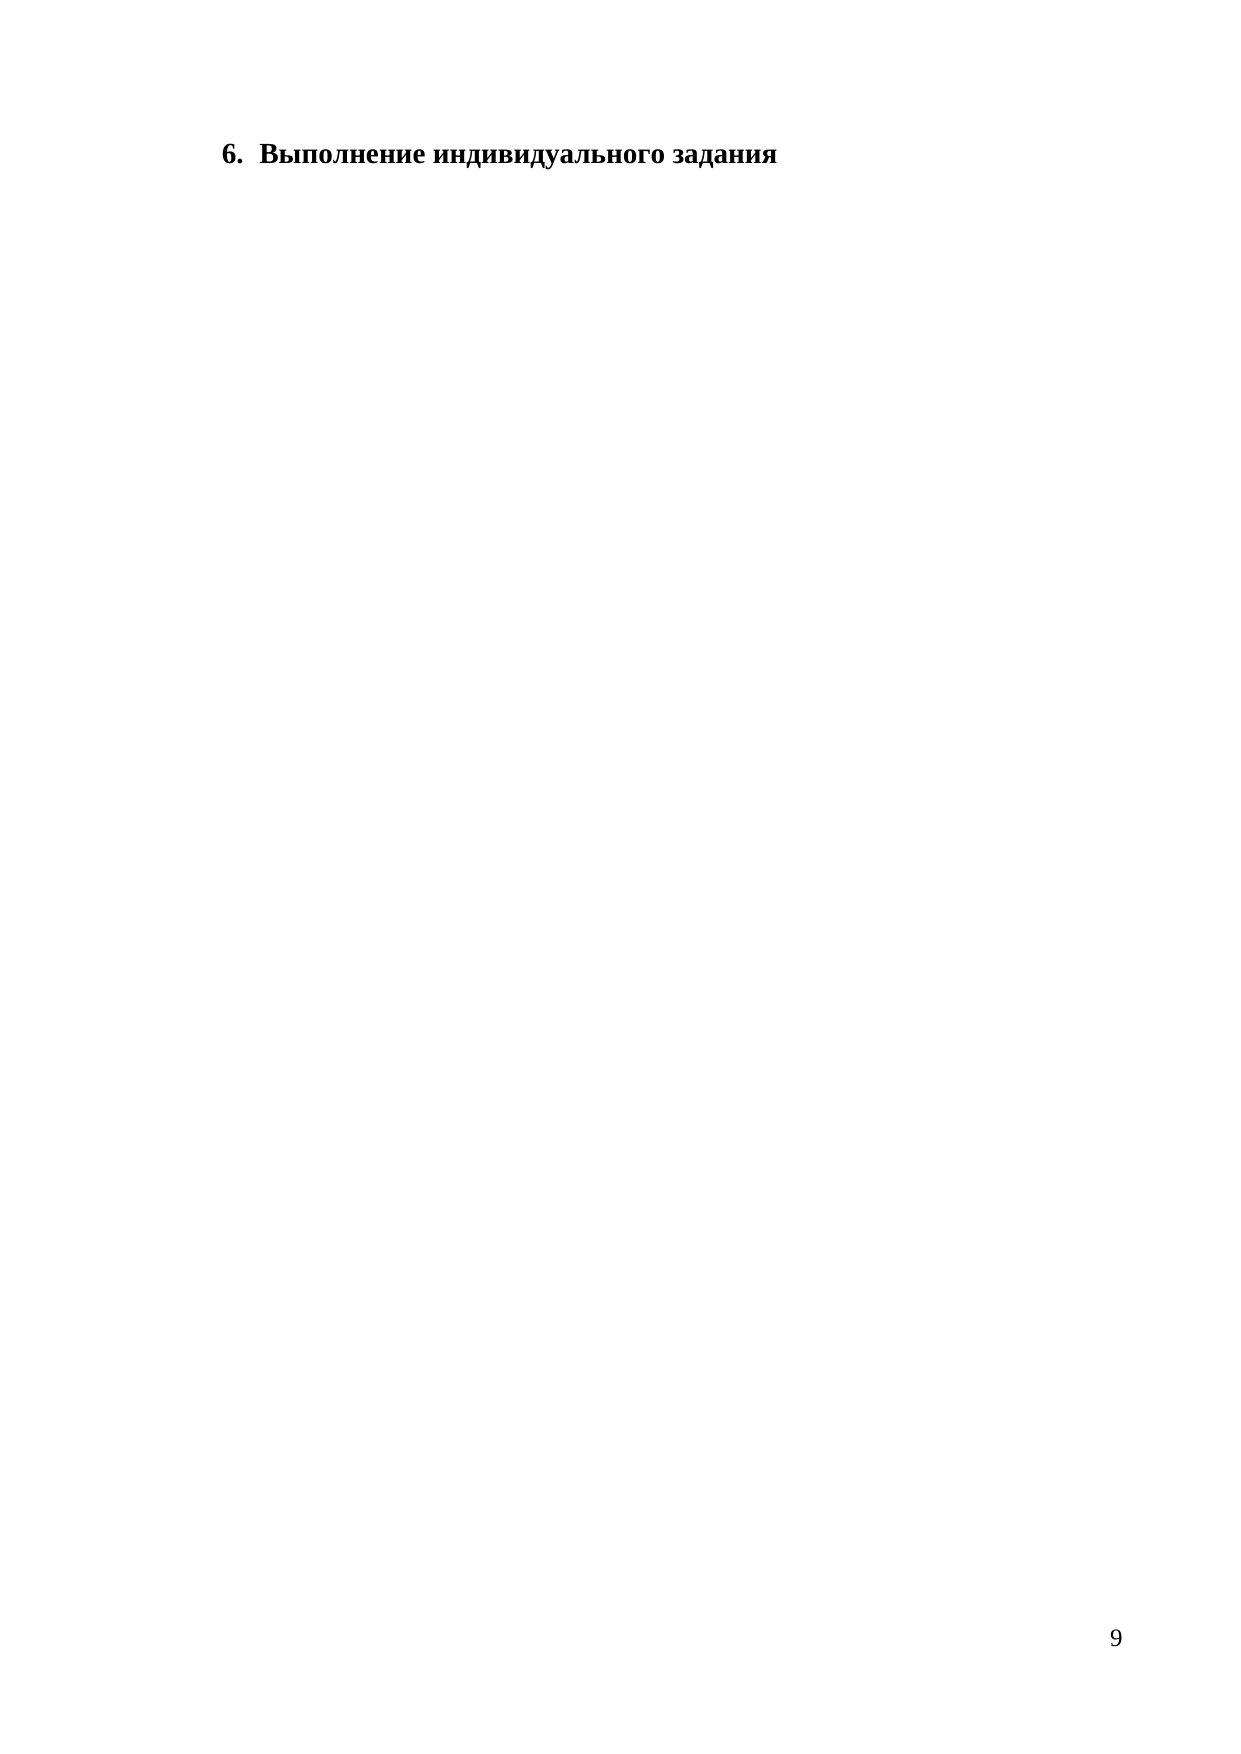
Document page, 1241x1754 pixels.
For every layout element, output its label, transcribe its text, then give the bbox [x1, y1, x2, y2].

subtitle Выполнение индивидуального задания [222, 137, 1122, 170]
